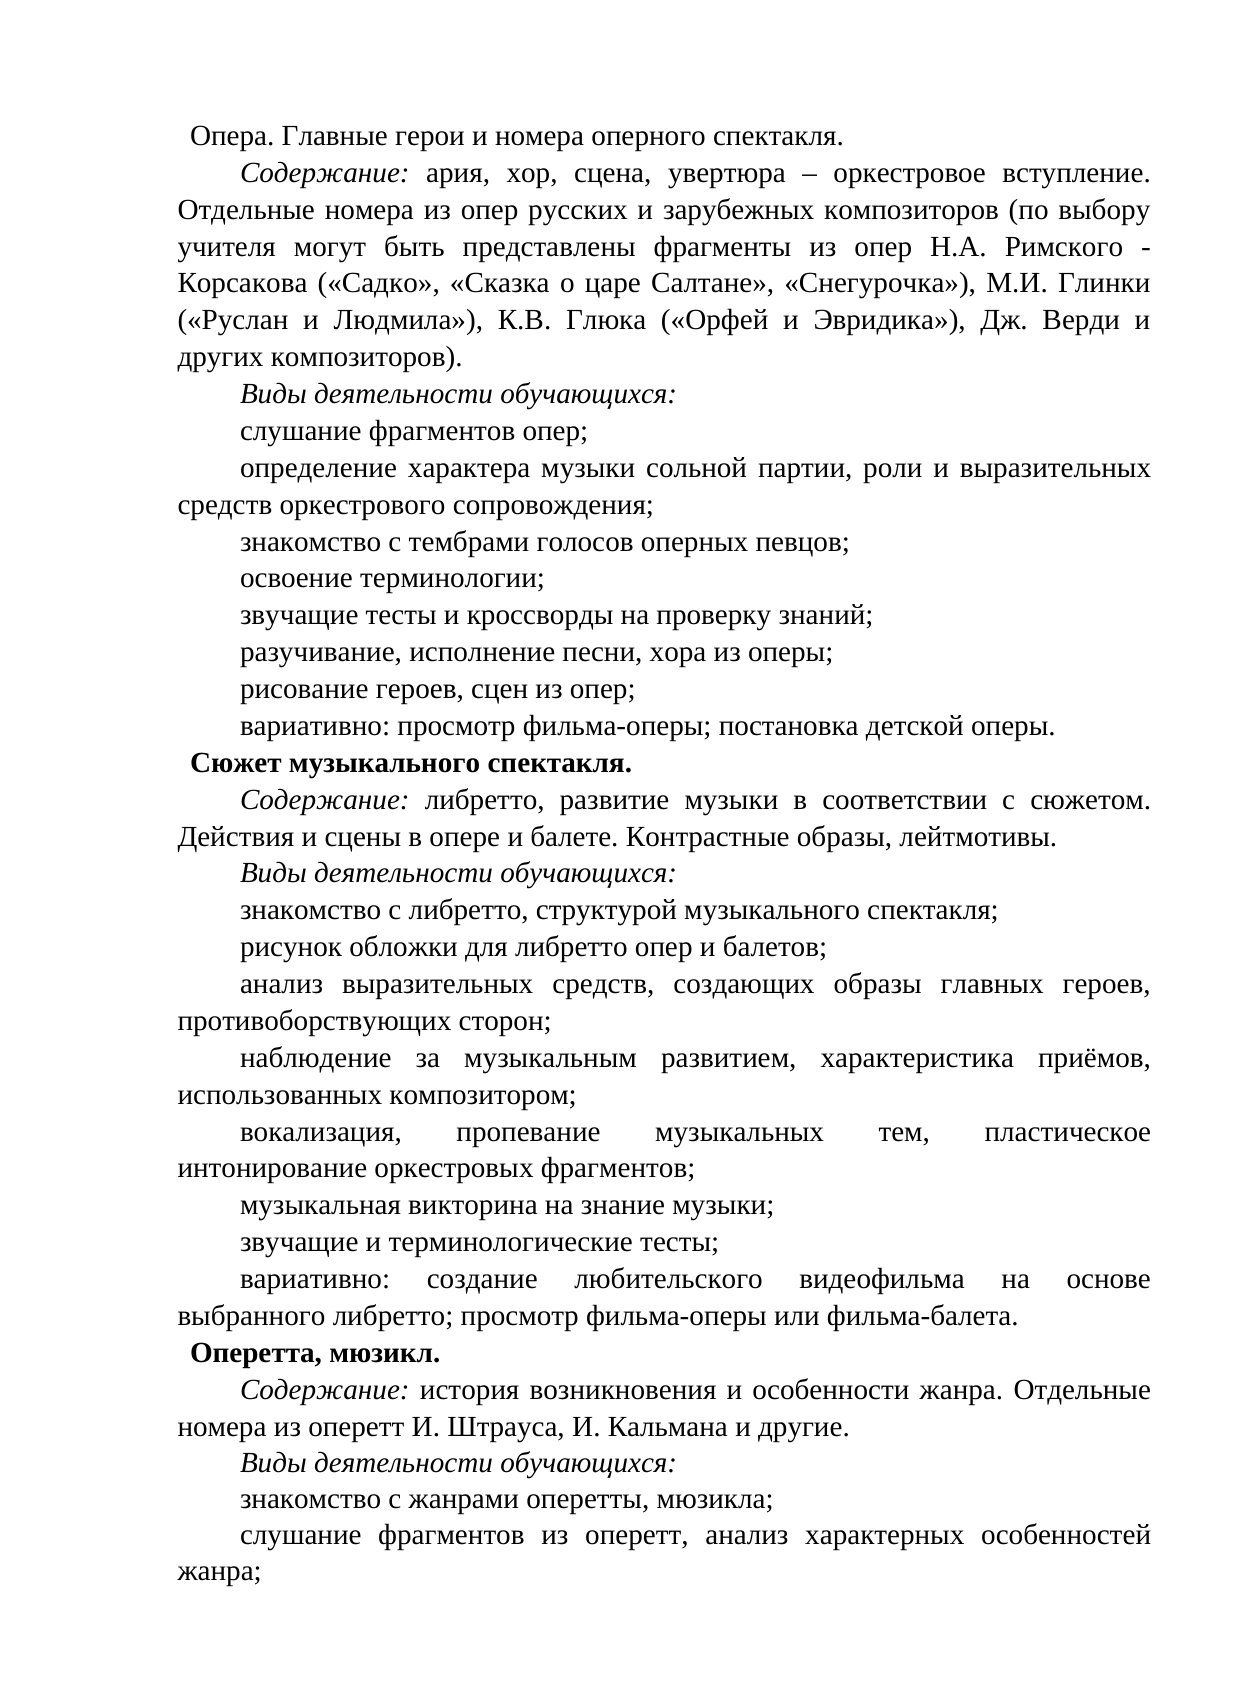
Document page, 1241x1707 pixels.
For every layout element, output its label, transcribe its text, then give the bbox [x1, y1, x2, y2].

text слушание фрагментов опер; [177, 413, 1152, 447]
text слушание фрагментов из оперетт, анализ характерных особенностей жанра; [177, 1517, 1152, 1587]
text знакомство с либретто, структурой музыкального спектакля; [177, 892, 1152, 926]
text Сюжет музыкального спектакля. [190, 745, 1152, 778]
text разучивание, исполнение песни, хора из оперы; [177, 634, 1152, 668]
text знакомство с жанрами оперетты, мюзикла; [177, 1481, 1152, 1515]
text Содержание: история возникновения и особенности жанра. Отдельные номера из оперетт И. Штрауса, И. Кальмана и другие. [177, 1372, 1152, 1442]
text вариативно: просмотр фильма-оперы; постановка детской оперы. [177, 708, 1152, 742]
text Оперетта, мюзикл. [190, 1335, 1152, 1368]
text освоение терминологии; [177, 561, 1152, 594]
text звучащие и терминологические тесты; [177, 1224, 1152, 1258]
text анализ выразительных средств, создающих образы главных героев, противоборствующих сторон; [177, 966, 1152, 1037]
text вокализация, пропевание музыкальных тем, пластическое интонирование оркестровых фрагментов; [177, 1114, 1152, 1184]
text знакомство с тембрами голосов оперных певцов; [177, 524, 1152, 557]
text наблюдение за музыкальным развитием, характеристика приёмов, использованных композитором; [177, 1040, 1152, 1110]
text вариативно: создание любительского видеофильма на основе выбранного либретто; просмотр фильма-оперы или фильма-балета. [177, 1261, 1152, 1332]
text звучащие тесты и кроссворды на проверку знаний; [177, 597, 1152, 631]
text Виды деятельности обучающихся: [177, 376, 1152, 410]
text рисование героев, сцен из опер; [177, 671, 1152, 705]
text Опера. Главные герои и номера оперного спектакля. [190, 118, 1152, 152]
text Содержание: либретто, развитие музыки в соответствии с сюжетом. Действия и сцены в опере и балете. Контрастные образы, лейтмотивы. [177, 782, 1152, 852]
text музыкальная викторина на знание музыки; [177, 1187, 1152, 1221]
text Виды деятельности обучающихся: [177, 1446, 1152, 1479]
text Виды деятельности обучающихся: [177, 856, 1152, 889]
text Содержание: ария, хор, сцена, увертюра – оркестровое вступление. Отдельные номера из опер русских и зарубежных композиторов (по выбору учителя могут быть представлены фрагменты из опер Н.А. Римского -Корсакова («Садко», «Сказка о царе Салтане», «Снегурочка»), М.И. Глинки («Руслан и Людмила»), К.В. Глюка («Орфей и Эвридика»), Дж. Верди и других композиторов). [177, 155, 1152, 373]
text определение характера музыки сольной партии, роли и выразительных средств оркестрового сопровождения; [177, 450, 1152, 520]
text рисунок обложки для либретто опер и балетов; [177, 929, 1152, 963]
